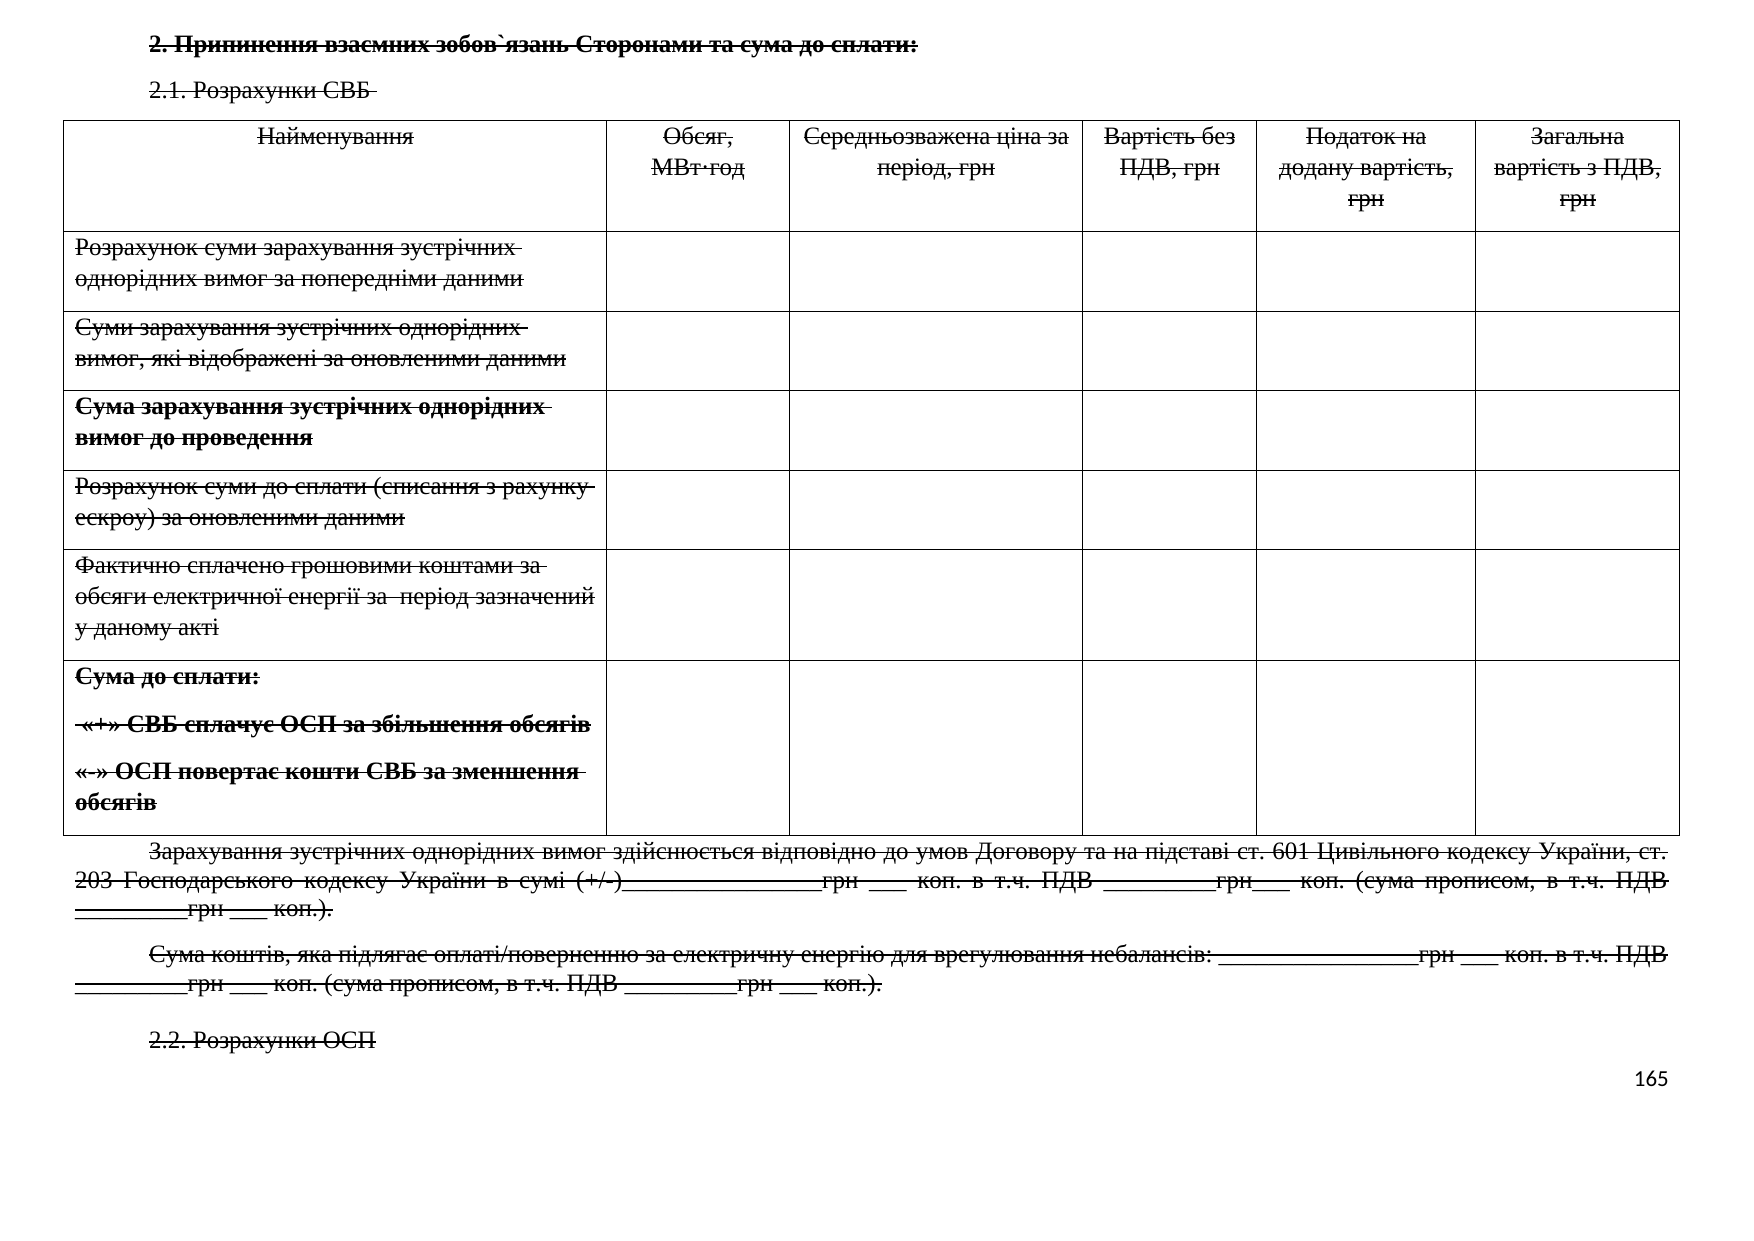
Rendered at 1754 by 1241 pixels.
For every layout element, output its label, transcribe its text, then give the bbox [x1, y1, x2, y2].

text 2.1. Розрахунки СВБ [75, 75, 1668, 104]
table_cell [1476, 312, 1679, 390]
table_cell [1257, 550, 1475, 660]
table_cell Фактично сплачено грошовими коштами за обсяги електричної енергії за період зазначений у даному акті [64, 550, 606, 660]
table_cell [1476, 550, 1679, 660]
table_cell Розрахунок суми до сплати (списання з рахунку ескроу) за оновленими даними [64, 471, 606, 549]
text 2. Припинення взаємних зобов`язань Сторонами та сума до сплати: [75, 29, 1669, 58]
table_cell [1476, 661, 1679, 835]
table_header Загальна вартість з ПДВ, грн [1476, 121, 1679, 231]
table_cell Сума зарахування зустрічних однорідних вимог до проведення [64, 391, 606, 470]
table_cell [1257, 391, 1475, 470]
table_cell [1083, 312, 1256, 390]
table_cell [1257, 471, 1475, 549]
table_cell [790, 471, 1082, 549]
table_cell [1257, 312, 1475, 390]
table_cell [1257, 661, 1475, 835]
table_cell [1257, 232, 1475, 311]
table_cell [1083, 232, 1256, 311]
table_cell [790, 391, 1082, 470]
table_header Середньозважена ціна за період, грн [790, 121, 1082, 231]
table_cell [607, 312, 789, 390]
table_cell [790, 661, 1082, 835]
table_cell Розрахунок суми зарахування зустрічних однорідних вимог за попередніми даними [64, 232, 606, 311]
table_cell [1476, 232, 1679, 311]
table_header Вартість без ПДВ, грн [1083, 121, 1256, 231]
table_cell [1476, 471, 1679, 549]
table_header Обсяг, МВт·год [607, 121, 789, 231]
table_cell [1083, 550, 1256, 660]
table_cell [607, 391, 789, 470]
table_cell [790, 232, 1082, 311]
table_cell [1083, 661, 1256, 835]
table_cell Суми зарахування зустрічних однорідних вимог, які відображені за оновленими даними [64, 312, 606, 390]
table_cell [1083, 471, 1256, 549]
text 2.2. Розрахунки ОСП [75, 1026, 1668, 1054]
table_cell Сума до сплати: «+» СВБ сплачує ОСП за збільшення обсягів «-» ОСП повертає кошти СВБ за зменшення обсягів [64, 661, 606, 835]
text Сума коштів, яка підлягає оплаті/поверненню за електричну енергію для врегулювання небалансів: ________________грн ___ коп. в т.ч. ПДВ _________грн ___ коп. (сума прописом, в т.ч. ПДВ _________грн ___ коп.). [75, 939, 1668, 996]
table_cell [607, 232, 789, 311]
table_cell [607, 471, 789, 549]
table_cell [607, 661, 789, 835]
table_cell [790, 550, 1082, 660]
table_cell [790, 312, 1082, 390]
table_header Податок на додану вартість, грн [1257, 121, 1475, 231]
text Зарахування зустрічних однорідних вимог здійснюється відповідно до умов Договору та на підставі ст. 601 Цивільного кодексу України, ст. 203 Господарського кодексу України в сумі (+/-)________________грн ___ коп. в т.ч. ПДВ _________грн___ коп. (сума прописом, в т.ч. ПДВ _________грн ___ коп.). [75, 882, 1668, 922]
table_cell [1476, 391, 1679, 470]
table_cell [1083, 391, 1256, 470]
table_cell [607, 550, 789, 660]
table_header Найменування [64, 121, 606, 231]
text Зарахування зустрічних однорідних вимог здійснюється відповідно до умов Договору та на підставі ст. 601 Цивільного кодексу України, ст. 203 Господарського кодексу України в сумі (+/-)________________грн ___ коп. в т.ч. ПДВ _________грн___ коп. (сума прописом, в т.ч. ПДВ _________грн ___ коп.). [75, 836, 1668, 880]
